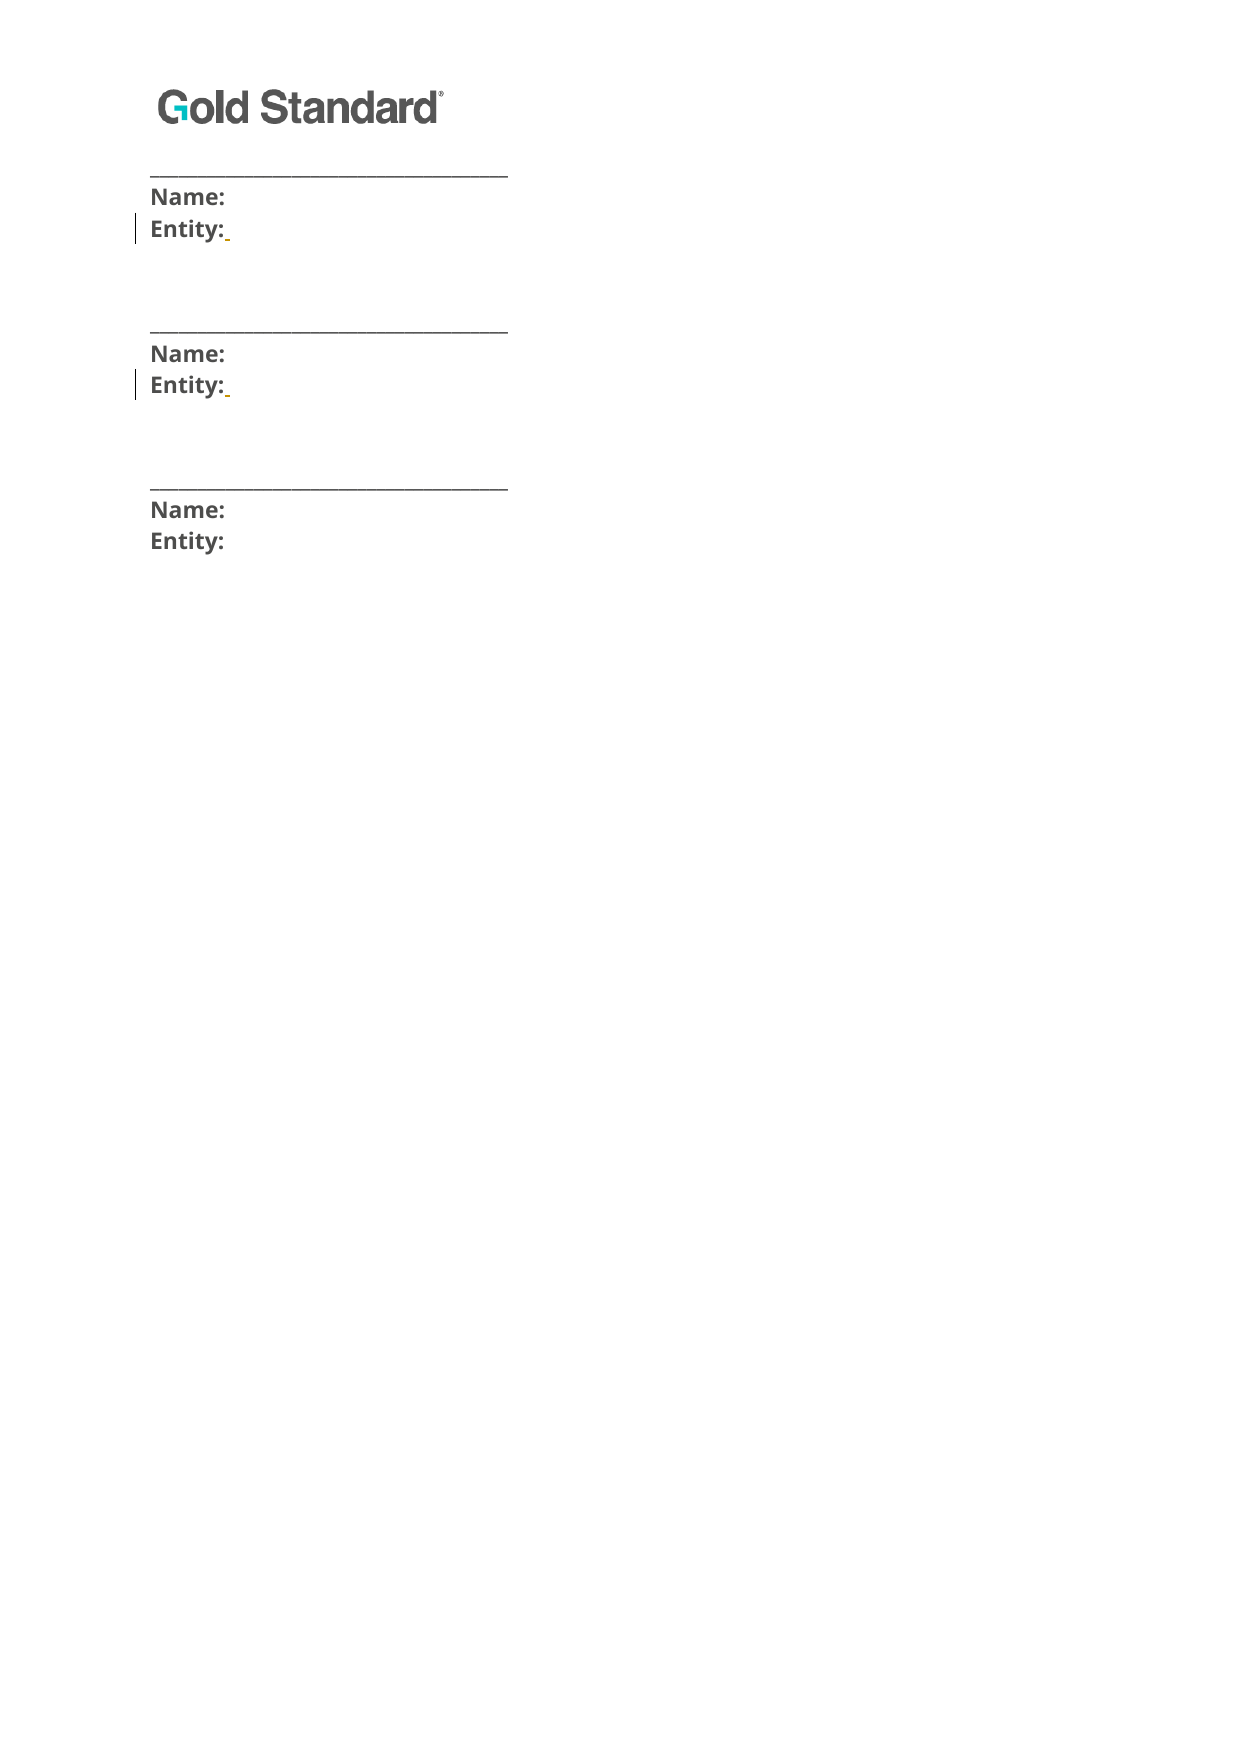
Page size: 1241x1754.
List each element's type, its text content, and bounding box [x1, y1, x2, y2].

text Entity: [150, 525, 1090, 556]
text Name: [150, 181, 1090, 212]
text Name: [150, 494, 1090, 525]
text ______________________________________ [150, 462, 1090, 494]
text Entity: [150, 212, 1090, 244]
picture [150, 75, 451, 134]
text Name: [150, 337, 1090, 369]
text ______________________________________ [150, 150, 1090, 181]
text ______________________________________ [150, 306, 1090, 337]
text Entity: [150, 369, 1090, 400]
